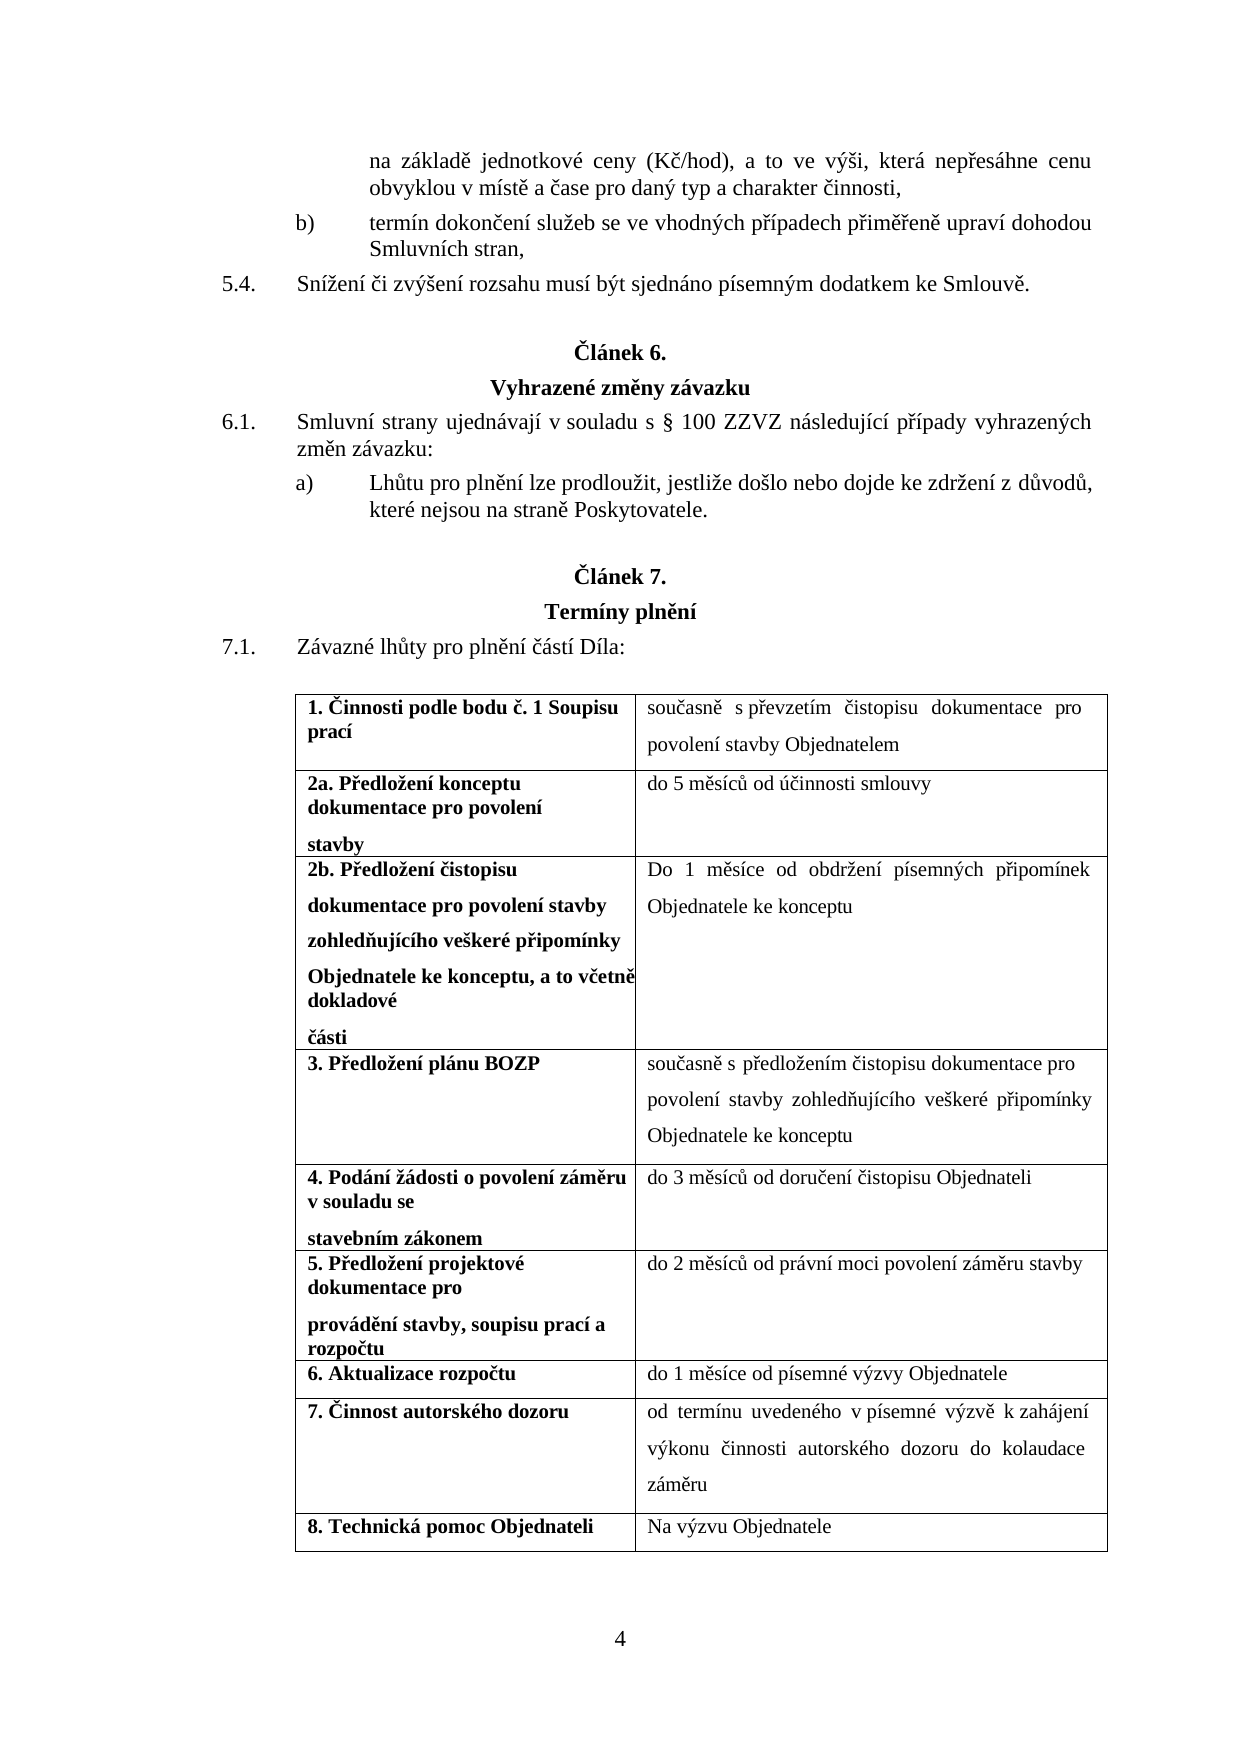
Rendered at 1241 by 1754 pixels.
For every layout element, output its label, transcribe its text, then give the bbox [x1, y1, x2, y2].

list Závazné lhůty pro plnění částí Díla: [222, 633, 1093, 659]
table_cell do 2 měsíců od právní moci povolení záměru stavby [636, 1251, 1107, 1360]
text Termíny plnění [148, 598, 1093, 624]
table_cell od termínu uvedeného v písemné výzvě k zahájení výkonu činnosti autorského dozoru do kolaudace záměru [636, 1399, 1107, 1512]
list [295, 148, 1093, 200]
list Vyhrazené změny závazku [148, 374, 1093, 400]
list Smluvní strany ujednávají v souladu s § 100 ZZVZ následující případy vyhrazených změn závazku: [222, 408, 1093, 461]
table_header současně s převzetím čistopisu dokumentace pro povolení stavby Objednatelem [636, 695, 1107, 770]
table_cell 6. Aktualizace rozpočtu [296, 1361, 635, 1398]
table_cell do 1 měsíce od písemné výzvy Objednatele [636, 1361, 1107, 1398]
table_cell 2a. Předložení konceptu dokumentace pro povolení stavby [296, 771, 635, 856]
table_cell do 5 měsíců od účinnosti smlouvy [636, 771, 1107, 856]
table_cell 2b. Předložení čistopisu dokumentace pro povolení stavby zohledňujícího veškeré připomínky Objednatele ke konceptu, a to včetně dokladové části [296, 857, 635, 1049]
text Snížení či zvýšení rozsahu musí být sjednáno písemným dodatkem ke Smlouvě. [222, 270, 1093, 296]
table_cell Na výzvu Objednatele [636, 1514, 1107, 1551]
table_cell 5. Předložení projektové dokumentace pro provádění stavby, soupisu prací a rozpočtu [296, 1251, 635, 1360]
table_cell Do 1 měsíce od obdržení písemných připomínek Objednatele ke konceptu [636, 857, 1107, 1049]
list Lhůtu pro plnění lze prodloužit, jestliže došlo nebo dojde ke zdržení z důvodů, které nejsou na straně Poskytovatele. [295, 469, 1093, 522]
table_cell současně s předložením čistopisu dokumentace pro povolení stavby zohledňujícího veškeré připomínky Objednatele ke konceptu [636, 1050, 1107, 1164]
table_header 1. Činnosti podle bodu č. 1 Soupisu prací [296, 695, 635, 770]
table_cell 3. Předložení plánu BOZP [296, 1050, 635, 1164]
list termín dokončení služeb se ve vhodných případech přiměřeně upraví dohodou Smluvních stran, [295, 209, 1093, 261]
table_cell do 3 měsíců od doručení čistopisu Objednateli [636, 1165, 1107, 1250]
table_cell 8. Technická pomoc Objednateli [296, 1514, 635, 1551]
table_cell 7. Činnost autorského dozoru [296, 1399, 635, 1512]
table_cell 4. Podání žádosti o povolení záměru v souladu se stavebním zákonem [296, 1165, 635, 1250]
